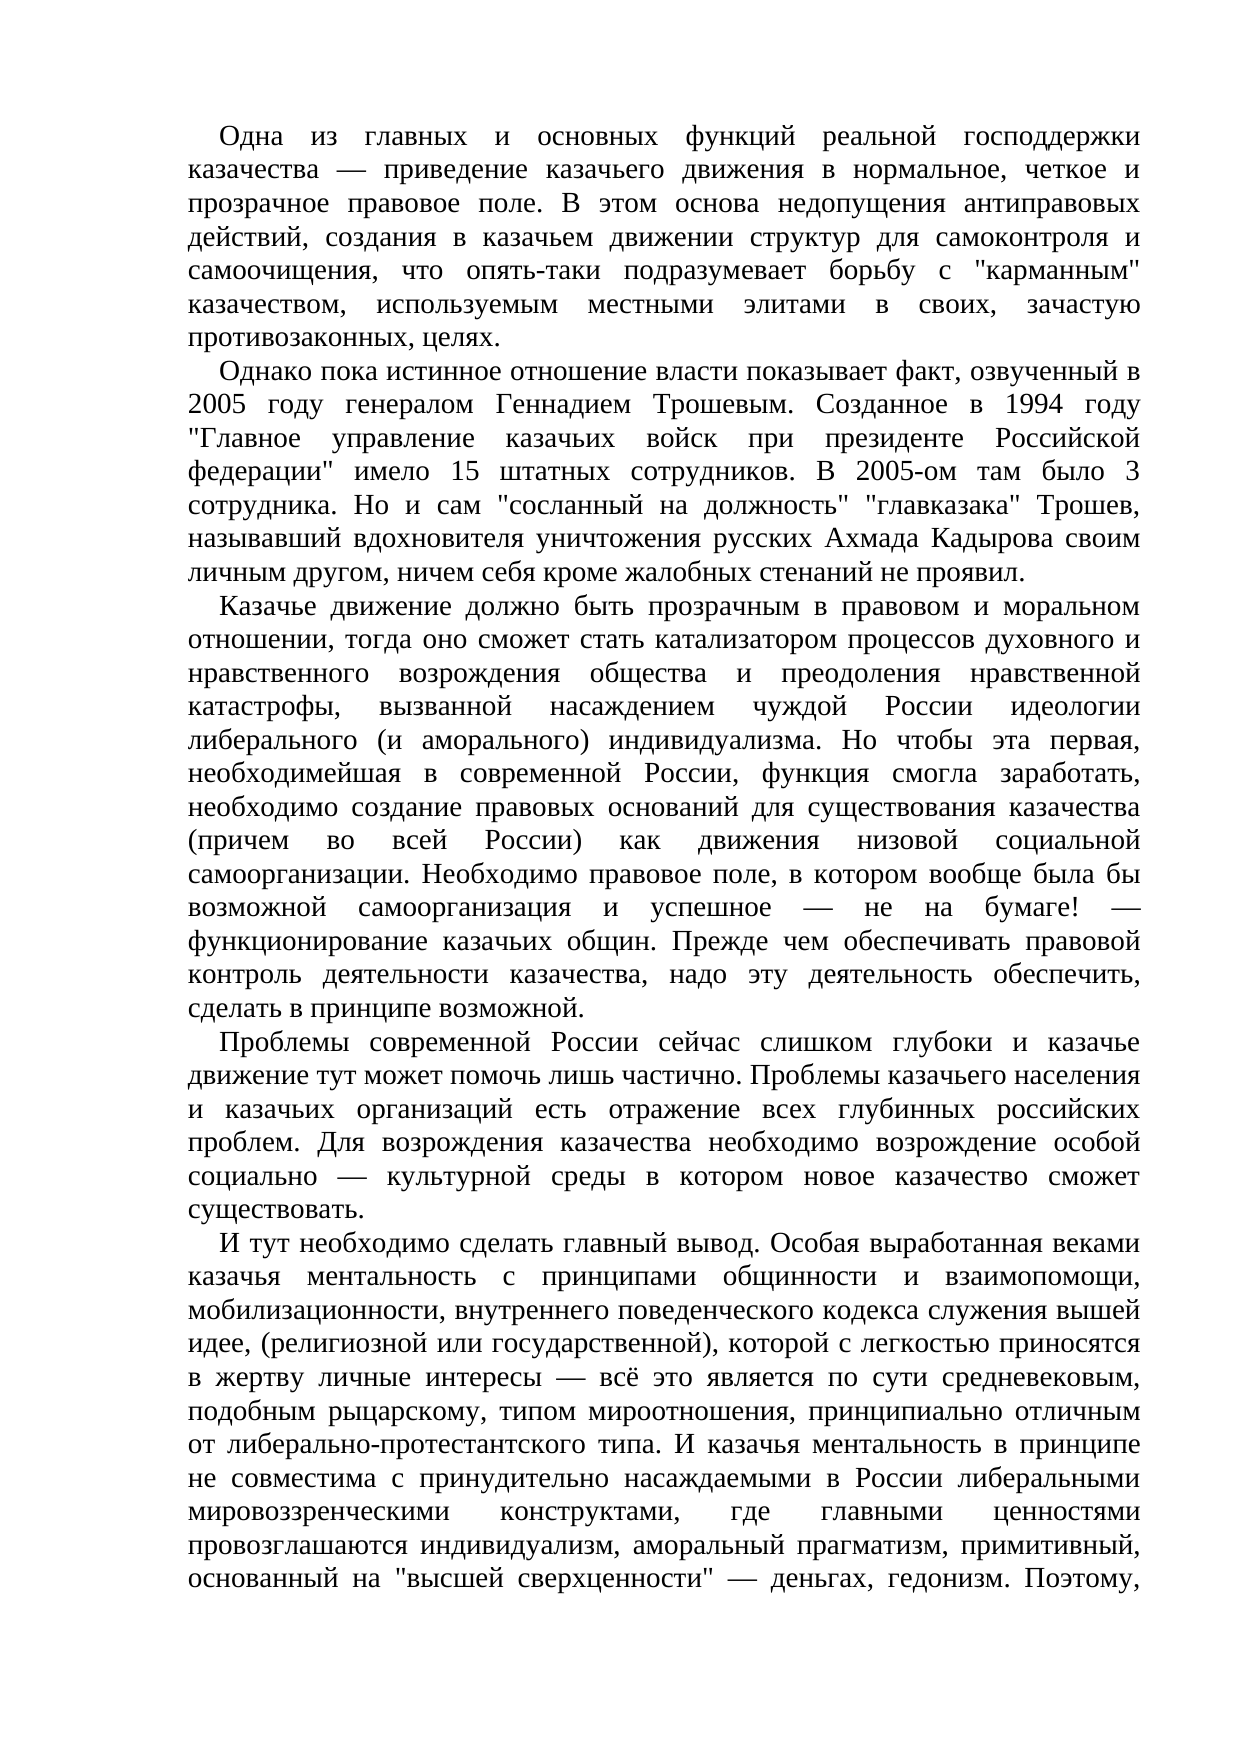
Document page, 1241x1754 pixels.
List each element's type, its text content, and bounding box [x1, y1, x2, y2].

text Одна из главных и основных функций реальной господдержки казачества — приведение казачьего движения в нормальное, четкое и прозрачное правовое поле. В этом основа недопущения антиправовых действий, создания в казачьем движении структур для самоконтроля и самоочищения, что опять-таки подразумевает борьбу с "карманным" казачеством, используемым местными элитами в своих, зачастую противозаконных, целях. [188, 118, 1141, 353]
text Однако пока истинное отношение власти показывает факт, озвученный в 2005 году генералом Геннадием Трошевым. Созданное в 1994 году "Главное управление казачьих войск при президенте Российской федерации" имело 15 штатных сотрудников. В 2005-ом там было 3 сотрудника. Но и сам "сосланный на должность" "главказака" Трошев, называвший вдохновителя уничтожения русских Ахмада Кадырова своим личным другом, ничем себя кроме жалобных стенаний не проявил. [188, 353, 1141, 588]
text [188, 1225, 1141, 1594]
text Казачье движение должно быть прозрачным в правовом и моральном отношении, тогда оно сможет стать катализатором процессов духовного и нравственного возрождения общества и преодоления нравственной катастрофы, вызванной насаждением чуждой России идеологии либерального (и аморального) индивидуализма. Но чтобы эта первая, необходимейшая в современной России, функция смогла заработать, необходимо создание правовых оснований для существования казачества (причем во всей России) как движения низовой социальной самоорганизации. Необходимо правовое поле, в котором вообще была бы возможной самоорганизация и успешное — не на бумаге! — функционирование казачьих общин. Прежде чем обеспечивать правовой контроль деятельности казачества, надо эту деятельность обеспечить, сделать в принципе возможной. [188, 588, 1141, 1024]
text Проблемы современной России сейчас слишком глубоки и казачье движение тут может помочь лишь частично. Проблемы казачьего населения и казачьих организаций есть отражение всех глубинных российских проблем. Для возрождения казачества необходимо возрождение особой социально — культурной среды в котором новое казачество сможет существовать. [188, 1024, 1141, 1225]
